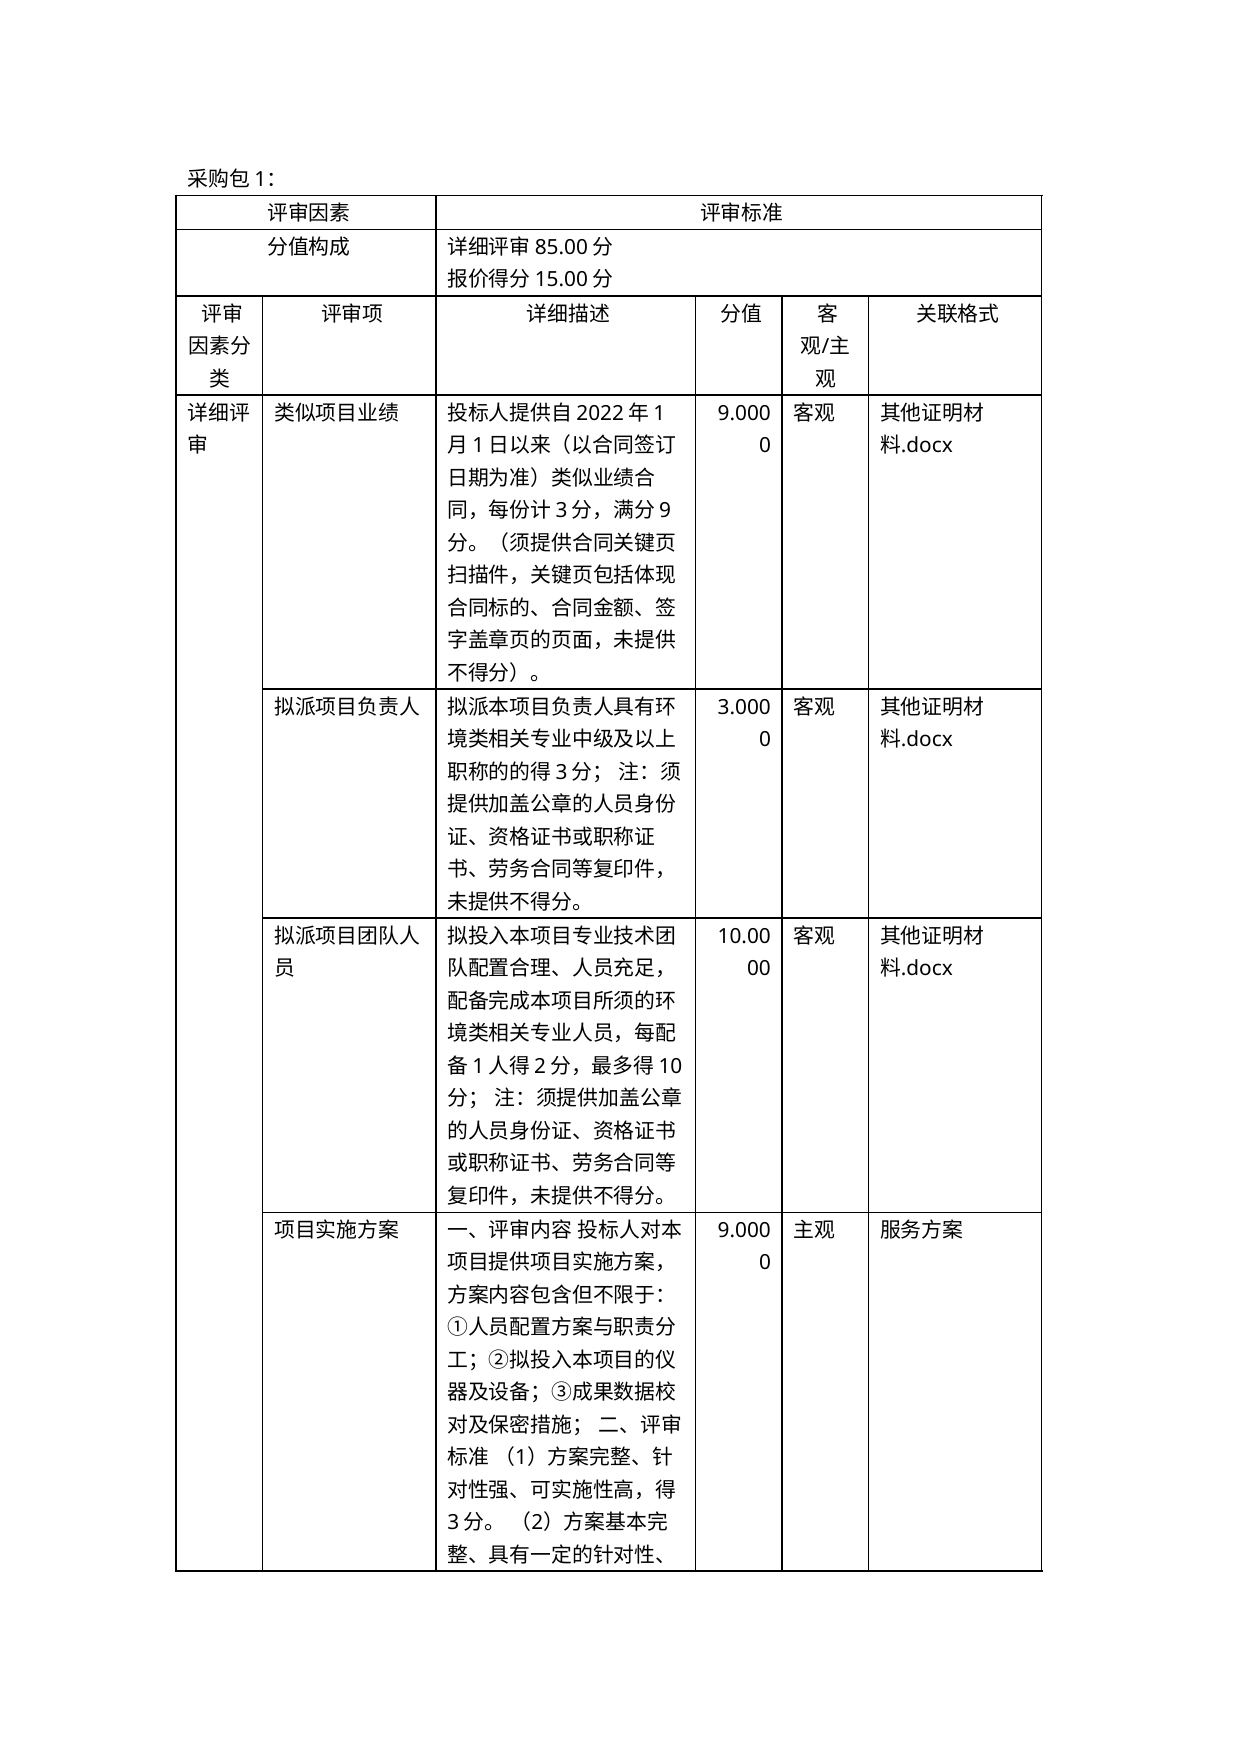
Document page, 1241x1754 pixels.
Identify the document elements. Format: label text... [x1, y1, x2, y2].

table_cell 3.0000 [696, 690, 781, 917]
table_cell 主观 [783, 1213, 868, 1570]
table_cell 客观 [783, 396, 868, 688]
table_cell 10.0000 [696, 919, 781, 1211]
table_header 评审因素 [177, 196, 435, 228]
table_cell 服务方案 [869, 1213, 1041, 1570]
table_cell 拟派项目团队人员 [263, 919, 435, 1211]
table_cell 拟派项目负责人 [263, 690, 435, 917]
table_cell 其他证明材料.docx [869, 919, 1041, 1211]
table_header 评审标准 [437, 196, 1041, 228]
table_cell 项目实施方案 [263, 1213, 435, 1570]
table_cell 9.0000 [696, 396, 781, 688]
table_cell 其他证明材料.docx [869, 690, 1041, 917]
table_cell 客观 [783, 919, 868, 1211]
table_cell 评审项 [263, 297, 435, 394]
table_cell 拟投入本项目专业技术团队配置合理、人员充足，配备完成本项目所须的环境类相关专业人员，每配备1人得2分，最多得10分； 注：须提供加盖公章的人员身份证、资格证书或职称证书、劳务合同等复印件，未提供不得分。 [437, 919, 695, 1211]
table_cell 详细评审 [177, 396, 262, 1570]
table_cell 客观 [783, 690, 868, 917]
table_cell 详细描述 [437, 297, 695, 394]
table_cell 分值 [696, 297, 781, 394]
text 采购包1： [187, 162, 1053, 194]
table_cell 拟派本项目负责人具有环境类相关专业中级及以上职称的的得3分； 注：须提供加盖公章的人员身份证、资格证书或职称证书、劳务合同等复印件，未提供不得分。 [437, 690, 695, 917]
table_cell 投标人提供自2022年1月1日以来（以合同签订日期为准）类似业绩合同，每份计3分，满分9分。（须提供合同关键页扫描件，关键页包括体现合同标的、合同金额、签字盖章页的页面，未提供不得分）。 [437, 396, 695, 688]
table_cell 客观/主观 [783, 297, 868, 394]
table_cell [437, 1213, 695, 1570]
table_cell 9.0000 [696, 1213, 781, 1570]
table_cell 类似项目业绩 [263, 396, 435, 688]
table_cell 评审因素分类 [177, 297, 262, 394]
table_cell 分值构成 [177, 230, 435, 295]
table_cell 关联格式 [869, 297, 1041, 394]
table_cell 详细评审85.00分 报价得分15.00分 [437, 230, 1041, 295]
table_cell 其他证明材料.docx [869, 396, 1041, 688]
